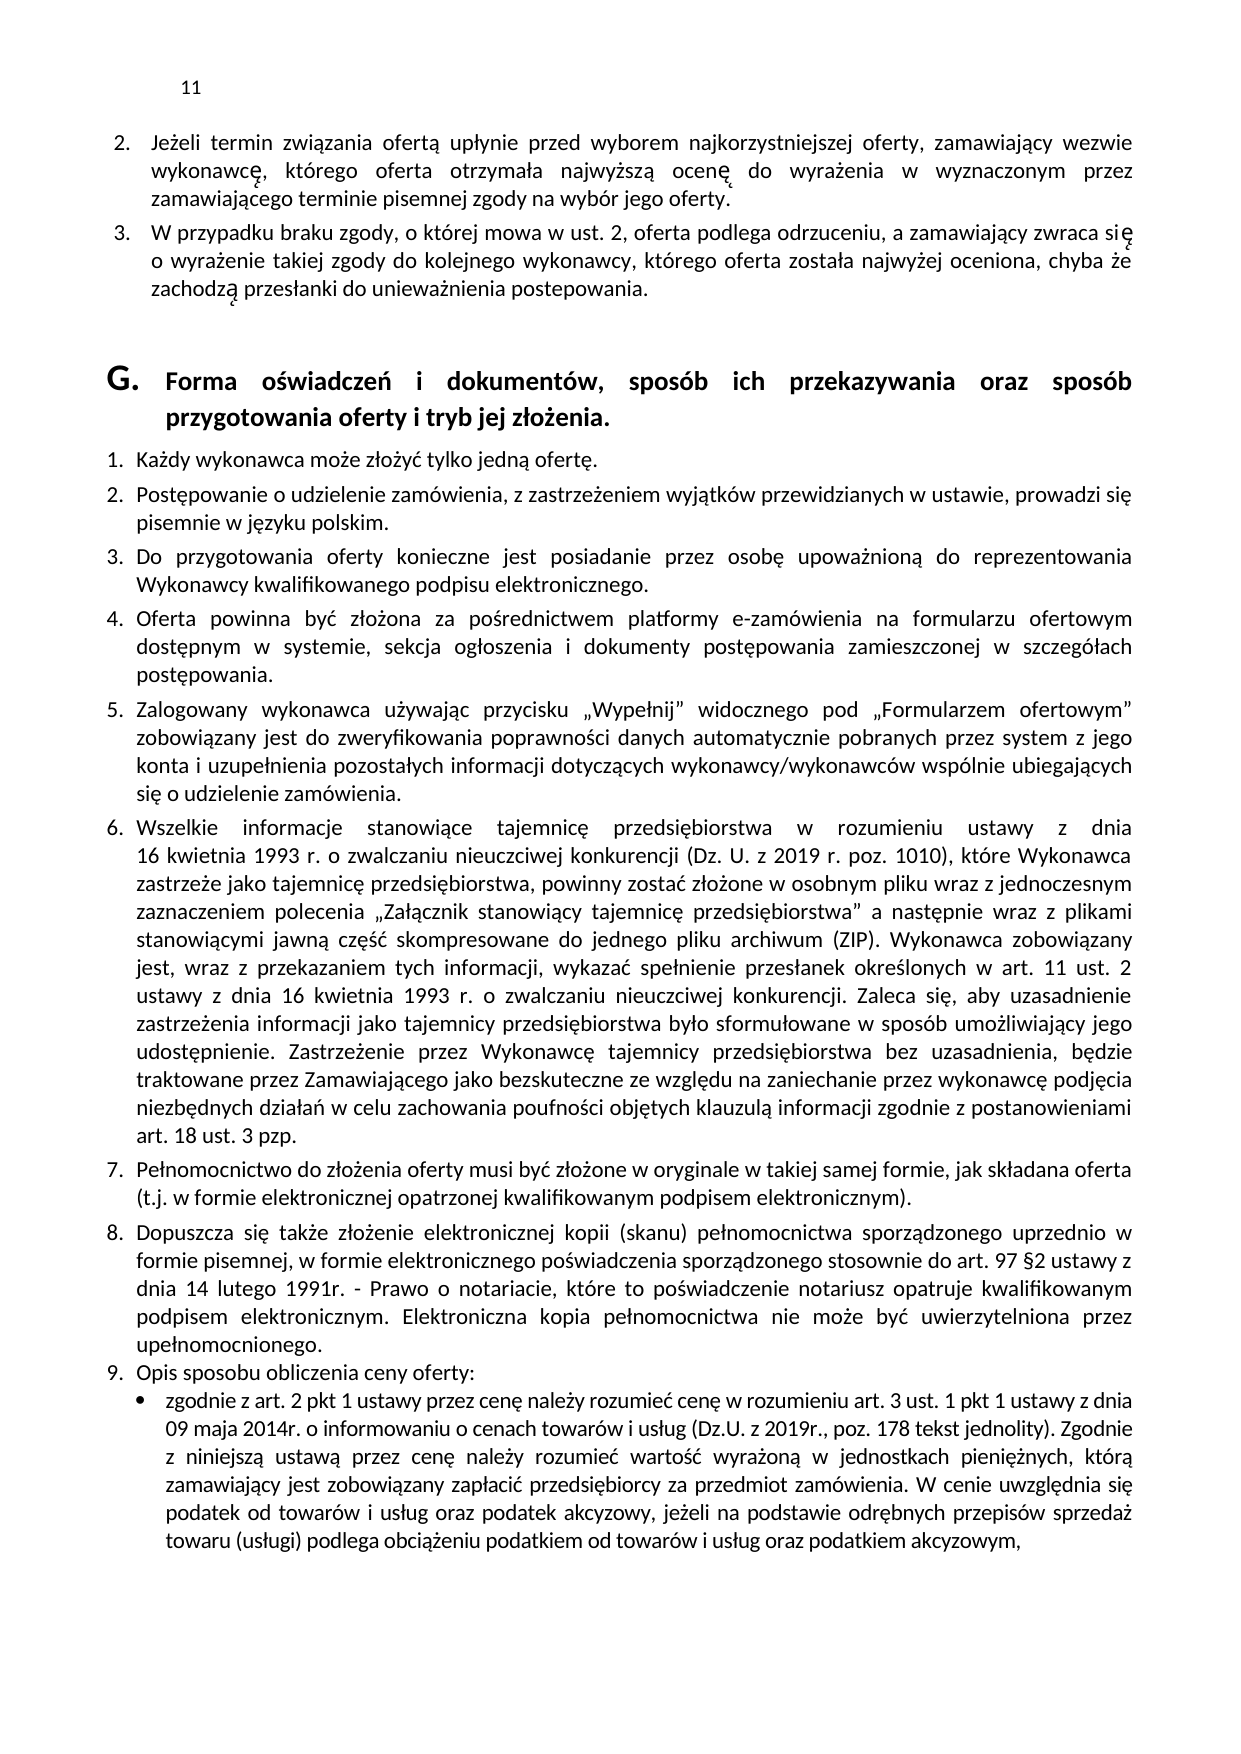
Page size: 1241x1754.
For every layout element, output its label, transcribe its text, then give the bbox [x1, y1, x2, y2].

list Zalogowany wykonawca używając przycisku „Wypełnij” widocznego pod „Formularzem ofertowym” zobowiązany jest do zweryfikowania poprawności danych automatycznie pobranych przez system z jego konta i uzupełnienia pozostałych informacji dotyczących wykonawcy/wykonawców wspólnie ubiegających się o udzielenie zamówienia. [106, 695, 1134, 807]
list Postępowanie o udzielenie zamówienia, z zastrzeżeniem wyjątków przewidzianych w ustawie, prowadzi się pisemnie w języku polskim. [106, 480, 1134, 536]
list Oferta powinna być złożona za pośrednictwem platformy e-zamówienia na formularzu ofertowym dostępnym w systemie, sekcja ogłoszenia i dokumenty postępowania zamieszczonej w szczegółach postępowania. [106, 604, 1134, 688]
list Forma oświadczeń i dokumentów, sposób ich przekazywania oraz sposób przygotowania oferty i tryb jej złożenia. [106, 354, 1134, 433]
list Pełnomocnictwo do złożenia oferty musi być złożone w oryginale w takiej samej formie, jak składana oferta (t.j. w formie elektronicznej opatrzonej kwalifikowanym podpisem elektronicznym). [106, 1156, 1134, 1212]
list zgodnie z art. 2 pkt 1 ustawy przez cenę należy rozumieć cenę w rozumieniu art. 3 ust. 1 pkt 1 ustawy z dnia 09 maja 2014r. o informowaniu o cenach towarów i usług (Dz.U. z 2019r., poz. 178 tekst jednolity). Zgodnie z niniejszą ustawą przez cenę należy rozumieć wartość wyrażoną w jednostkach pieniężnych, którą zamawiający jest zobowiązany zapłacić przedsiębiorcy za przedmiot zamówienia. W cenie uwzględnia się podatek od towarów i usług oraz podatek akcyzowy, jeżeli na podstawie odrębnych przepisów sprzedaż towaru (usługi) podlega obciążeniu podatkiem od towarów i usług oraz podatkiem akcyzowym, [136, 1386, 1134, 1554]
list W przypadku braku zgody, o której mowa w ust. 2, oferta podlega odrzuceniu, a zamawiający zwraca się̨ o wyrażenie takiej zgody do kolejnego wykonawcy, którego oferta została najwyżej oceniona, chyba że zachodzą̨ przesłanki do unieważnienia postepowania. [113, 218, 1134, 302]
list Każdy wykonawca może złożyć tylko jedną ofertę. [106, 446, 1134, 473]
list Jeżeli termin związania ofertą upłynie przed wyborem najkorzystniejszej oferty, zamawiający wezwie wykonawcę̨, którego oferta otrzymała najwyższą ocenę̨ do wyrażenia w wyznaczonym przez zamawiającego terminie pisemnej zgody na wybór jego oferty. [113, 128, 1134, 212]
list Opis sposobu obliczenia ceny oferty: [106, 1358, 1134, 1386]
list Dopuszcza się także złożenie elektronicznej kopii (skanu) pełnomocnictwa sporządzonego uprzednio w formie pisemnej, w formie elektronicznego poświadczenia sporządzonego stosownie do art. 97 §2 ustawy z dnia 14 lutego 1991r. - Prawo o notariacie, które to poświadczenie notariusz opatruje kwalifikowanym podpisem elektronicznym. Elektroniczna kopia pełnomocnictwa nie może być uwierzytelniona przez upełnomocnionego. [106, 1218, 1134, 1358]
list Do przygotowania oferty konieczne jest posiadanie przez osobę upoważnioną do reprezentowania Wykonawcy kwalifikowanego podpisu elektronicznego. [106, 542, 1134, 598]
list Wszelkie informacje stanowiące tajemnicę przedsiębiorstwa w rozumieniu ustawy z dnia 16 kwietnia 1993 r. o zwalczaniu nieuczciwej konkurencji (Dz. U. z 2019 r. poz. 1010), które Wykonawca zastrzeże jako tajemnicę przedsiębiorstwa, powinny zostać złożone w osobnym pliku wraz z jednoczesnym zaznaczeniem polecenia „Załącznik stanowiący tajemnicę przedsiębiorstwa” a następnie wraz z plikami stanowiącymi jawną część skompresowane do jednego pliku archiwum (ZIP). Wykonawca zobowiązany jest, wraz z przekazaniem tych informacji, wykazać spełnienie przesłanek określonych w art. 11 ust. 2 ustawy z dnia 16 kwietnia 1993 r. o zwalczaniu nieuczciwej konkurencji. Zaleca się, aby uzasadnienie zastrzeżenia informacji jako tajemnicy przedsiębiorstwa było sformułowane w sposób umożliwiający jego udostępnienie. Zastrzeżenie przez Wykonawcę tajemnicy przedsiębiorstwa bez uzasadnienia, będzie traktowane przez Zamawiającego jako bezskuteczne ze względu na zaniechanie przez wykonawcę podjęcia niezbędnych działań w celu zachowania poufności objętych klauzulą informacji zgodnie z postanowieniami art. 18 ust. 3 pzp. [106, 813, 1134, 1149]
